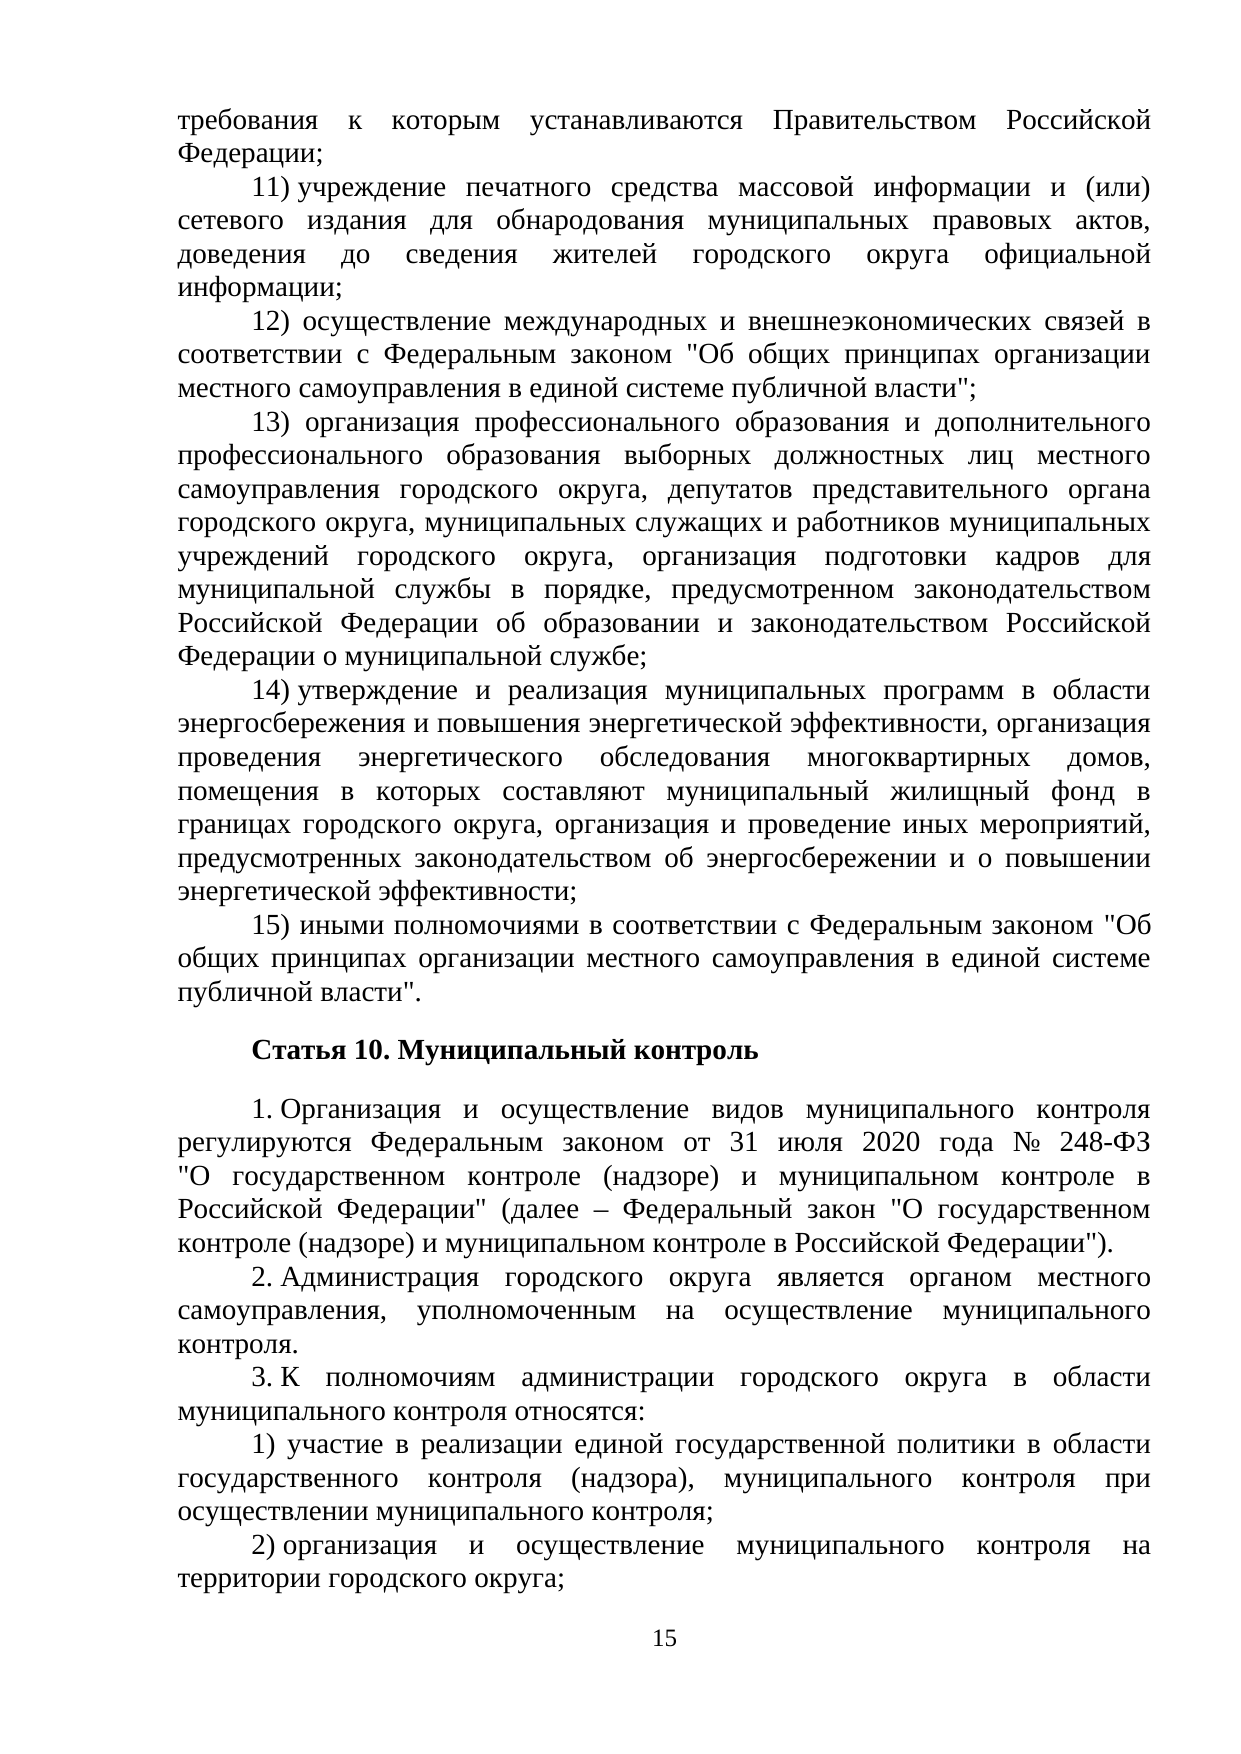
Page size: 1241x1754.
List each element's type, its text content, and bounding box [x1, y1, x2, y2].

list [177, 102, 1152, 169]
list 14) утверждение и реализация муниципальных программ в области энергосбережения и повышения энергетической эффективности, организация проведения энергетического обследования многоквартирных домов, помещения в которых составляют муниципальный жилищный фонд в границах городского округа, организация и проведение иных мероприятий, предусмотренных законодательством об энергосбережении и о повышении энергетической эффективности; [177, 672, 1152, 907]
list 2. Администрация городского округа является органом местного самоуправления, уполномоченным на осуществление муниципального контроля. [177, 1259, 1152, 1359]
list 1) участие в реализации единой государственной политики в области государственного контроля (надзора), муниципального контроля при осуществлении муниципального контроля; [177, 1426, 1152, 1527]
list 3. К полномочиям администрации городского округа в области муниципального контроля относятся: [177, 1359, 1152, 1426]
list 15) иными полномочиями в соответствии с Федеральным законом "Об общих принципах организации местного самоуправления в единой системе публичной власти". [177, 907, 1152, 1007]
list 11) учреждение печатного средства массовой информации и (или) сетевого издания для обнародования муниципальных правовых актов, доведения до сведения жителей городского округа официальной информации; [177, 169, 1152, 303]
list 13) организация профессионального образования и дополнительного профессионального образования выборных должностных лиц местного самоуправления городского округа, депутатов представительного органа городского округа, муниципальных служащих и работников муниципальных учреждений городского округа, организация подготовки кадров для муниципальной службы в порядке, предусмотренном законодательством Российской Федерации об образовании и законодательством Российской Федерации о муниципальной службе; [177, 404, 1152, 672]
list 2) организация и осуществление муниципального контроля на территории городского округа; [177, 1527, 1152, 1594]
list 1. Организация и осуществление видов муниципального контроля регулируются Федеральным законом от 31 июля 2020 года № 248-ФЗ "О государственном контроле (надзоре) и муниципальном контроле в Российской Федерации" (далее – Федеральный закон "О государственном контроле (надзоре) и муниципальном контроле в Российской Федерации"). [177, 1091, 1152, 1259]
text Статья 10. Муниципальный контроль [177, 1032, 1152, 1066]
list 12) осуществление международных и внешнеэкономических связей в соответствии с Федеральным законом "Об общих принципах организации местного самоуправления в единой системе публичной власти"; [177, 303, 1152, 404]
